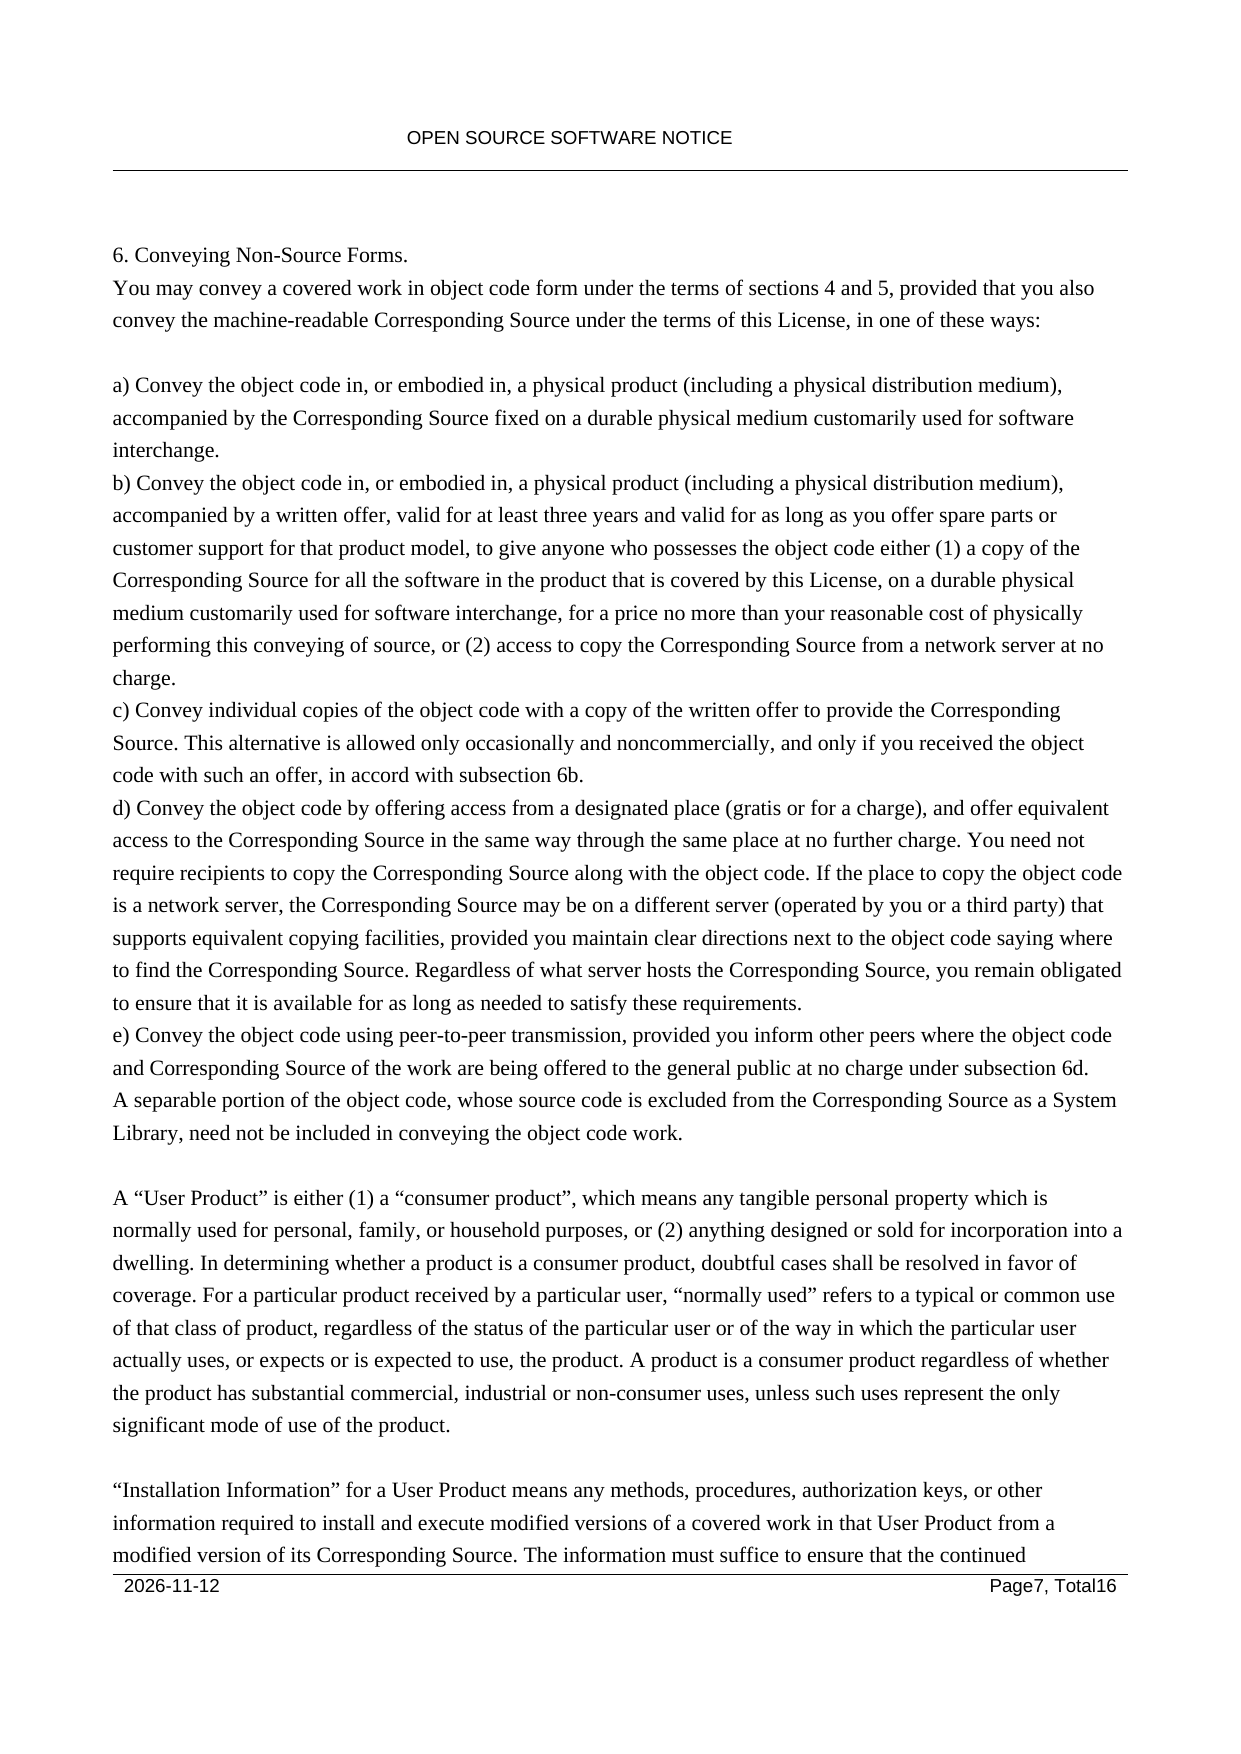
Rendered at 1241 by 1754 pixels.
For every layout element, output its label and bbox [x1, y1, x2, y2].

text [112, 206, 1128, 1571]
